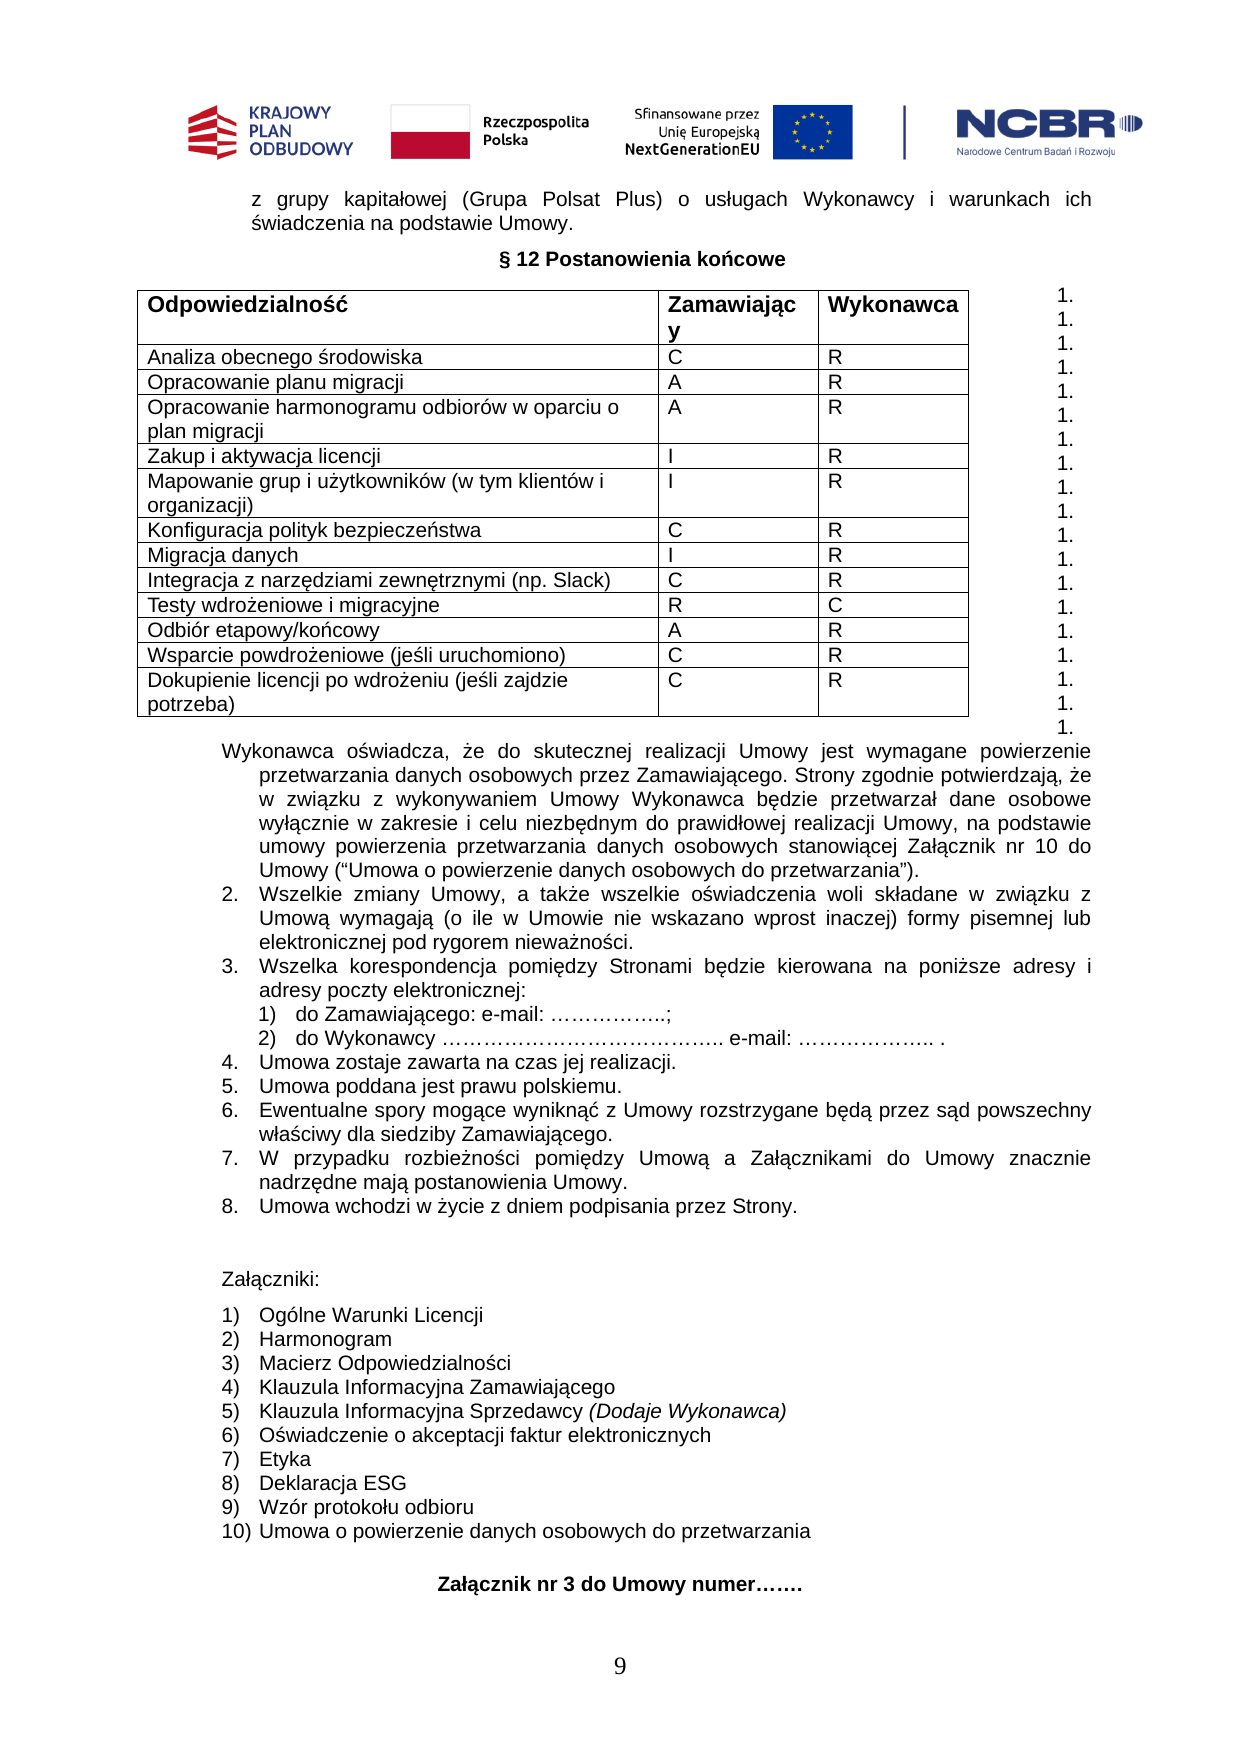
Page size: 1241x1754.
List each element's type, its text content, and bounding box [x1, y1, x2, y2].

list Macierz Odpowiedzialności [221, 1351, 1093, 1375]
text Załączniki: [221, 1267, 1093, 1291]
table_cell C [659, 518, 818, 542]
table_cell I [659, 543, 818, 567]
list Ogólne Warunki Licencji [221, 1303, 1093, 1327]
table_cell Testy wdrożeniowe i migracyjne [138, 593, 658, 617]
table_cell Opracowanie planu migracji [138, 370, 658, 394]
list Umowa poddana jest prawu polskiemu. [221, 1074, 1093, 1098]
table_cell Zakup i aktywacja licencji [138, 444, 658, 468]
table_cell A [659, 370, 818, 394]
list Etyka [221, 1447, 1093, 1471]
list Wszelkie zmiany Umowy, a także wszelkie oświadczenia woli składane w związku z Umową wymagają (o ile w Umowie nie wskazano wprost inaczej) formy pisemnej lub elektronicznej pod rygorem nieważności. [221, 882, 1093, 954]
table_cell R [819, 518, 968, 542]
table_cell A [659, 618, 818, 642]
table_cell R [819, 618, 968, 642]
table_cell Dokupienie licencji po wdrożeniu (jeśli zajdzie potrzeba) [138, 668, 658, 716]
subtitle § 12 Postanowienia końcowe [192, 247, 1093, 271]
table_cell C [659, 568, 818, 592]
table_cell Integracja z narzędziami zewnętrznymi (np. Slack) [138, 568, 658, 592]
table_cell C [819, 593, 968, 617]
table_cell R [659, 593, 818, 617]
table_cell Wsparcie powdrożeniowe (jeśli uruchomiono) [138, 643, 658, 667]
picture [147, 73, 1222, 187]
table_cell R [819, 568, 968, 592]
table_cell Opracowanie harmonogramu odbiorów w oparciu o plan migracji [138, 395, 658, 443]
table_cell R [819, 643, 968, 667]
list Klauzula Informacyjna Sprzedawcy (Dodaje Wykonawca) [221, 1399, 1093, 1423]
table_cell R [819, 469, 968, 517]
table_cell R [819, 444, 968, 468]
list Klauzula Informacyjna Zamawiającego [221, 1375, 1093, 1399]
list Oświadczenie o akceptacji faktur elektronicznych [221, 1423, 1093, 1447]
list Umowa o powierzenie danych osobowych do przetwarzania [221, 1519, 1093, 1543]
list W przypadku rozbieżności pomiędzy Umową a Załącznikami do Umowy znacznie nadrzędne mają postanowienia Umowy. [221, 1146, 1093, 1194]
table_cell C [659, 643, 818, 667]
table_header Wykonawca [819, 291, 968, 344]
list Umowa wchodzi w życie z dniem podpisania przez Strony. [221, 1194, 1093, 1218]
list do Wykonawcy ………………………………….. e-mail: ……………….. . [258, 1026, 1093, 1050]
list Wszelka korespondencja pomiędzy Stronami będzie kierowana na poniższe adresy i adresy poczty elektronicznej: [221, 954, 1093, 1002]
table_cell R [819, 370, 968, 394]
list Wzór protokołu odbioru [221, 1495, 1093, 1519]
table_cell Konfiguracja polityk bezpieczeństwa [138, 518, 658, 542]
table_cell A [659, 395, 818, 443]
table_cell Odbiór etapowy/końcowy [138, 618, 658, 642]
list Deklaracja ESG [221, 1471, 1093, 1495]
table_cell C [659, 668, 818, 716]
table_cell I [659, 444, 818, 468]
table_cell R [819, 395, 968, 443]
table_cell C [659, 345, 818, 369]
table_cell Migracja danych [138, 543, 658, 567]
table_cell R [819, 543, 968, 567]
list Wykonawca oświadcza, że do skutecznej realizacji Umowy jest wymagane powierzenie przetwarzania danych osobowych przez Zamawiającego. Strony zgodnie potwierdzają, że w związku z wykonywaniem Umowy Wykonawca będzie przetwarzał dane osobowe wyłącznie w zakresie i celu niezbędnym do prawidłowej realizacji Umowy, na podstawie umowy powierzenia przetwarzania danych osobowych stanowiącej Załącznik nr 10 do Umowy (“Umowa o powierzenie danych osobowych do przetwarzania”). [221, 283, 1093, 882]
table_cell I [659, 469, 818, 517]
list Ewentualne spory mogące wyniknąć z Umowy rozstrzygane będą przez sąd powszechny właściwy dla siedziby Zamawiającego. [221, 1098, 1093, 1146]
table_cell R [819, 345, 968, 369]
list Umowa zostaje zawarta na czas jej realizacji. [221, 1050, 1093, 1074]
table_cell R [819, 668, 968, 716]
list do Zamawiającego: e-mail: ……………..; [258, 1002, 1093, 1026]
text Załącznik nr 3 do Umowy numer……. [148, 1568, 1093, 1597]
table_header Odpowiedzialność [138, 291, 658, 344]
table_cell Analiza obecnego środowiska [138, 345, 658, 369]
table_cell Mapowanie grup i użytkowników (w tym klientów i organizacji) [138, 469, 658, 517]
list Harmonogram [221, 1327, 1093, 1351]
table_header Zamawiający [659, 291, 818, 344]
